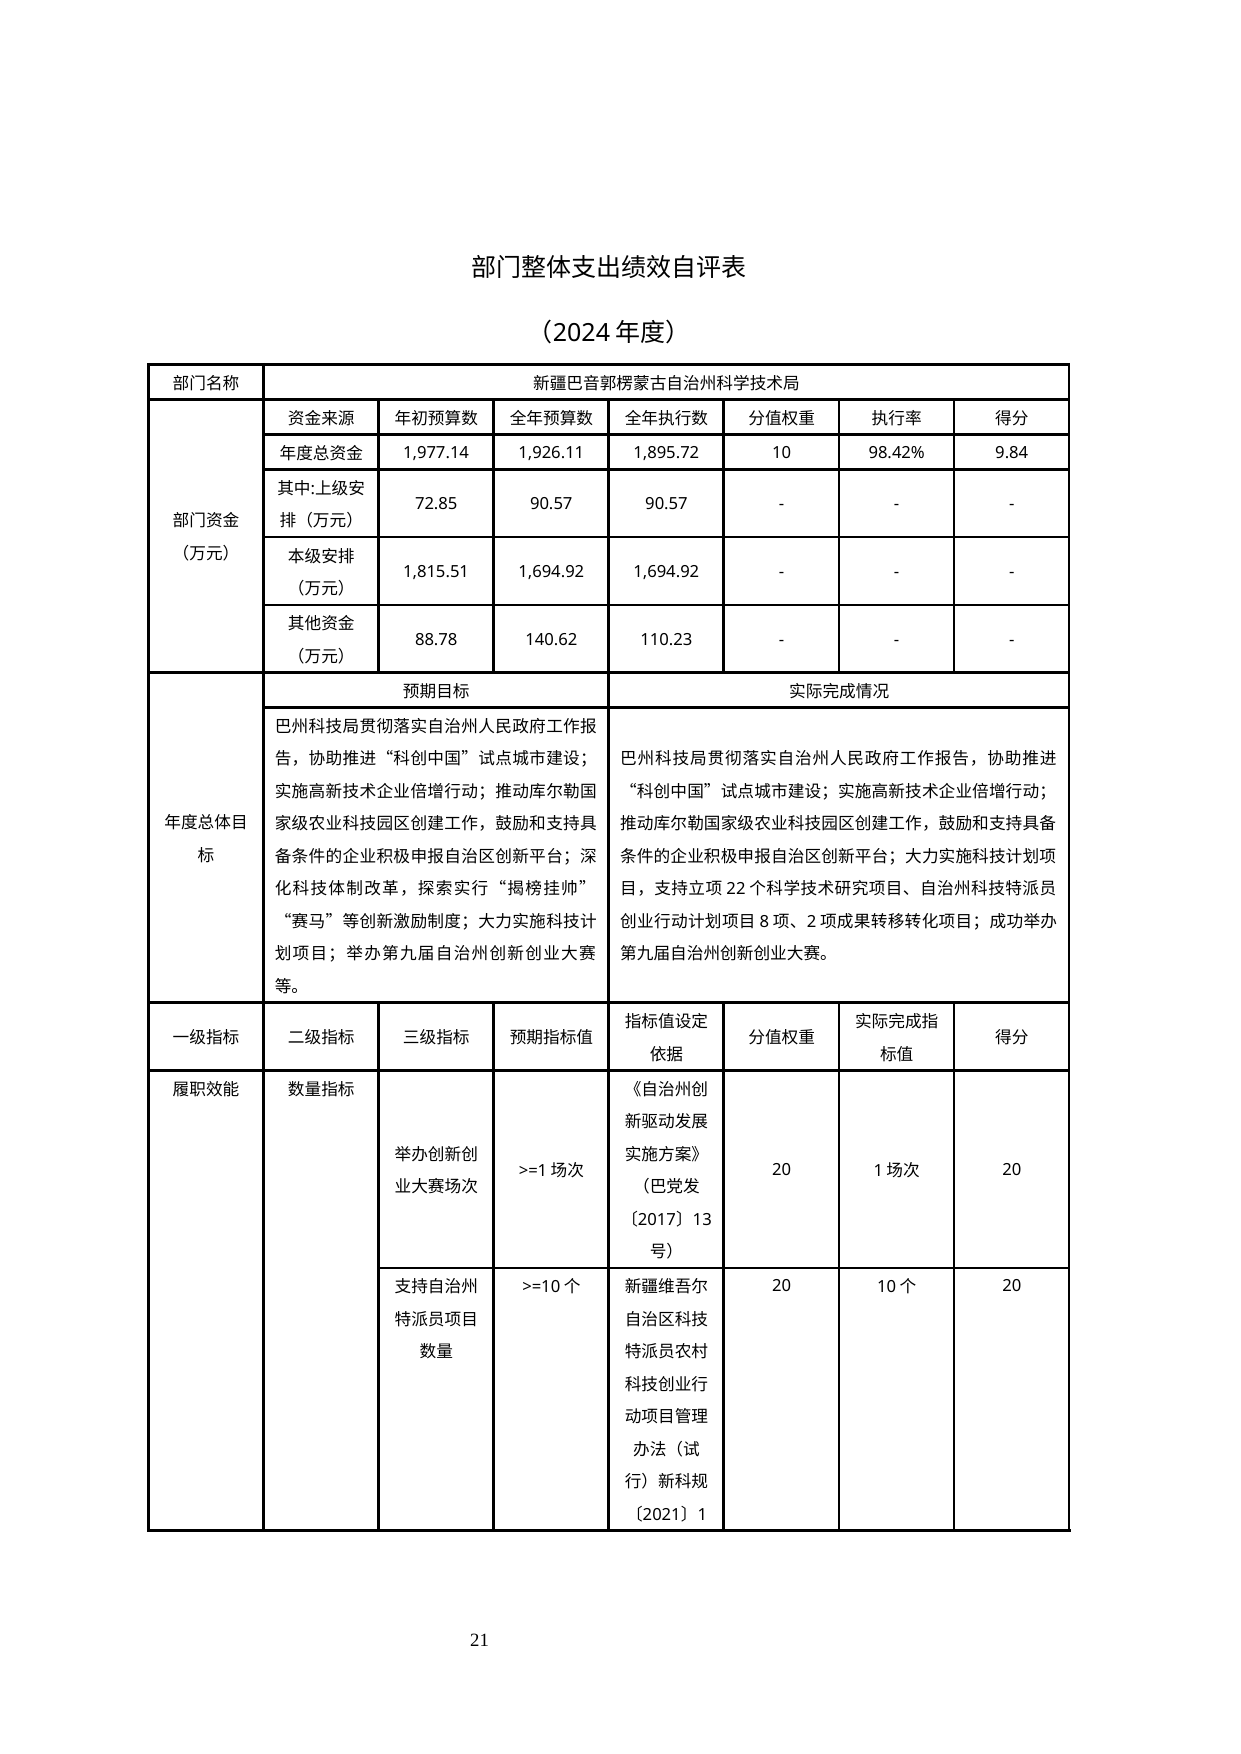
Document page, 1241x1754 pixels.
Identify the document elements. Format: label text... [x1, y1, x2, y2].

table_cell 90.57 [495, 471, 607, 536]
table_cell 其中:上级安排（万元） [265, 471, 377, 536]
table_cell 年度总资金 [265, 436, 377, 468]
table_cell 巴州科技局贯彻落实自治州人民政府工作报告，协助推进“科创中国”试点城市建设；实施高新技术企业倍增行动；推动库尔勒国家级农业科技园区创建工作，鼓励和支持具备条件的企业积极申报自治区创新平台；大力实施科技计划项目，支持立项22个科学技术研究项目、自治州科技特派员创业行动计划项目8项、2项成果转移转化项目；成功举办第九届自治州创新创业大赛。 [610, 709, 1068, 1001]
table_cell 预期指标值 [495, 1004, 607, 1069]
table_cell 新疆巴音郭楞蒙古自治州科学技术局 [265, 366, 1068, 398]
table_header 部门整体支出绩效自评表 [148, 233, 1069, 298]
table_cell - [955, 606, 1068, 671]
table_cell - [955, 471, 1068, 536]
table_cell 二级指标 [265, 1004, 377, 1069]
table_cell 98.42% [840, 436, 953, 468]
table_cell >=1场次 [495, 1072, 607, 1266]
table_cell 年初预算数 [380, 401, 492, 433]
table_cell 执行率 [840, 401, 953, 433]
table_cell 实际完成情况 [610, 674, 1068, 706]
table_cell - [725, 471, 838, 536]
table_cell 20 [955, 1269, 1068, 1529]
table_cell 分值权重 [725, 401, 838, 433]
table_cell - [840, 471, 953, 536]
table_cell 1,694.92 [610, 538, 722, 603]
table_cell 部门资金（万元） [150, 401, 262, 671]
table_cell 资金来源 [265, 401, 377, 433]
table_cell 部门名称 [150, 366, 262, 398]
table_cell 1,926.11 [495, 436, 607, 468]
table_cell 年度总体目标 [150, 674, 262, 1001]
table_cell 10 [725, 436, 838, 468]
table_cell 20 [725, 1269, 838, 1529]
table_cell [610, 1269, 722, 1529]
table_cell 预期目标 [265, 674, 607, 706]
table_cell >=10个 [495, 1269, 607, 1529]
table_cell 10个 [840, 1269, 953, 1529]
table_cell 巴州科技局贯彻落实自治州人民政府工作报告，协助推进“科创中国”试点城市建设；实施高新技术企业倍增行动；推动库尔勒国家级农业科技园区创建工作，鼓励和支持具备条件的企业积极申报自治区创新平台；深化科技体制改革，探索实行“揭榜挂帅”“赛马”等创新激励制度；大力实施科技计划项目；举办第九届自治州创新创业大赛等。 [265, 709, 607, 1001]
table_cell 一级指标 [150, 1004, 262, 1069]
table_cell 得分 [955, 401, 1068, 433]
table_cell 全年执行数 [610, 401, 722, 433]
table_cell 指标值设定依据 [610, 1004, 722, 1069]
table_cell 本级安排（万元） [265, 538, 377, 603]
table_cell 20 [725, 1072, 838, 1266]
table_cell 1场次 [840, 1072, 953, 1266]
table_cell 1,977.14 [380, 436, 492, 468]
table_cell - [725, 606, 838, 671]
table_cell 140.62 [495, 606, 607, 671]
table_cell 1,694.92 [495, 538, 607, 603]
table_cell 分值权重 [725, 1004, 838, 1069]
table_cell 履职效能 [150, 1072, 262, 1529]
table_cell 20 [955, 1072, 1068, 1266]
table_cell （2024年度） [148, 298, 1069, 363]
table_cell 《自治州创新驱动发展实施方案》（巴党发〔2017〕13号） [610, 1072, 722, 1266]
table_cell 1,815.51 [380, 538, 492, 603]
table_cell 9.84 [955, 436, 1068, 468]
table_cell 88.78 [380, 606, 492, 671]
table_cell 110.23 [610, 606, 722, 671]
table_cell 实际完成指标值 [840, 1004, 953, 1069]
table_cell 三级指标 [380, 1004, 492, 1069]
table_cell - [725, 538, 838, 603]
table_cell 全年预算数 [495, 401, 607, 433]
table_cell 举办创新创业大赛场次 [380, 1072, 492, 1266]
table_cell 数量指标 [265, 1072, 377, 1529]
table_cell - [840, 538, 953, 603]
table_cell 支持自治州特派员项目数量 [380, 1269, 492, 1529]
table_cell 90.57 [610, 471, 722, 536]
table_cell - [955, 538, 1068, 603]
table_cell 得分 [955, 1004, 1068, 1069]
table_cell - [840, 606, 953, 671]
table_cell 72.85 [380, 471, 492, 536]
table_cell 1,895.72 [610, 436, 722, 468]
table_cell 其他资金（万元） [265, 606, 377, 671]
